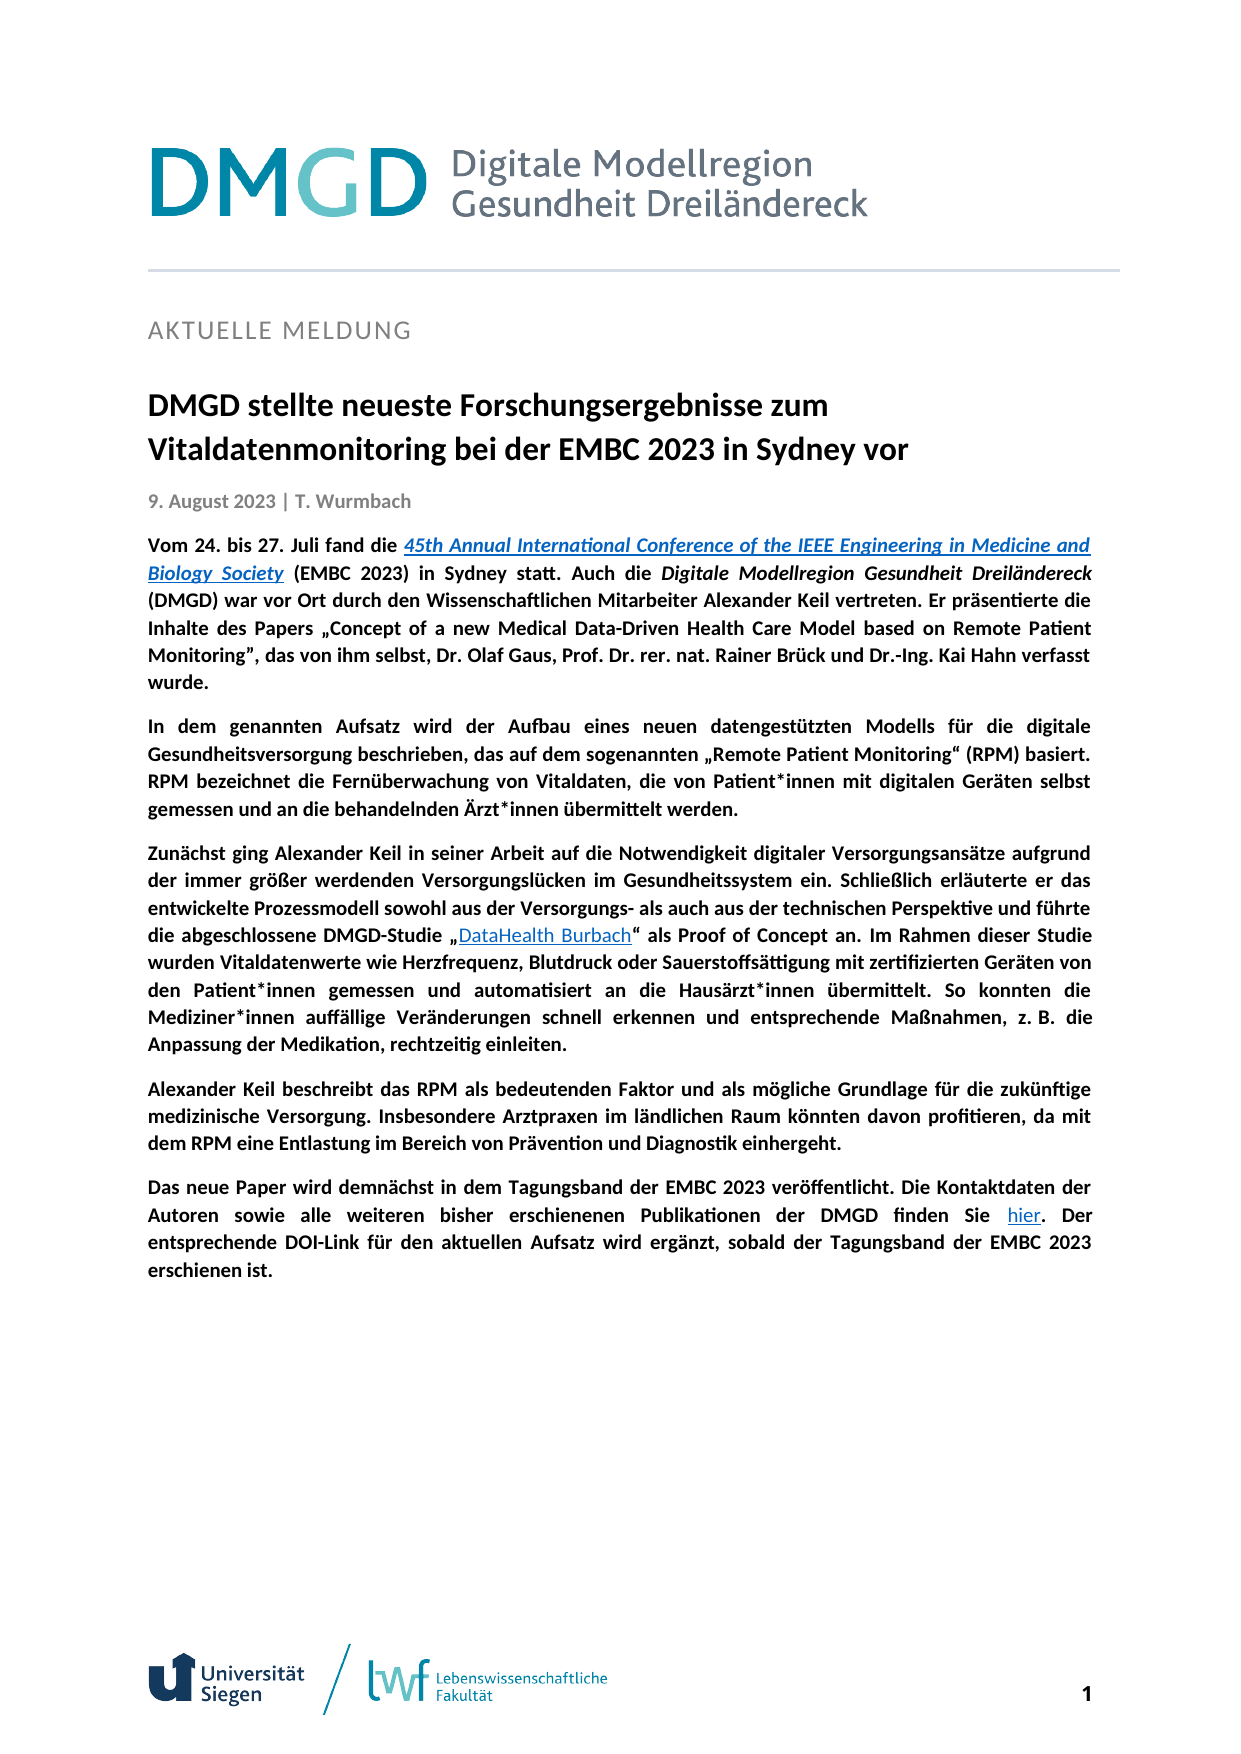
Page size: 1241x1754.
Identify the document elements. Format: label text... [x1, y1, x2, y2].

text DMGD stellte neueste Forschungsergebnisse zum Vitaldatenmonitoring bei der EMBC 2023 in Sydney vor [148, 384, 1093, 469]
text 9. August 2023 | T. Wurmbach [148, 488, 1093, 514]
picture [133, 1631, 624, 1731]
text Zunächst ging Alexander Keil in seiner Arbeit auf die Notwendigkeit digitaler Versorgungsansätze aufgrund der immer größer werdenden Versorgungslücken im Gesundheitssystem ein. Schließlich erläuterte er das entwickelte Prozessmodell sowohl aus der Versorgungs- als auch aus der technischen Perspektive und führte die abgeschlossene DMGD-Studie „DataHealth Burbach“ als Proof of Concept an. Im Rahmen dieser Studie wurden Vitaldatenwerte wie Herzfrequenz, Blutdruck oder Sauerstoffsättigung mit zertifizierten Geräten von den Patient*innen gemessen und automatisiert an die Hausärzt*innen übermittelt. So konnten die Mediziner*innen auffällige Veränderungen schnell erkennen und entsprechende Maßnahmen, z. B. die Anpassung der Medikation, rechtzeitig einleiten. [148, 840, 1093, 1057]
text Das neue Paper wird demnächst in dem Tagungsband der EMBC 2023 veröffentlicht. Die Kontaktdaten der Autoren sowie alle weiteren bisher erschienenen Publikationen der DMGD finden Sie hier. Der entsprechende DOI-Link für den aktuellen Aufsatz wird ergänzt, sobald der Tagungsband der EMBC 2023 erschienen ist. [148, 1174, 1093, 1282]
text Vom 24. bis 27. Juli fand die 45th Annual International Conference of the IEEE Engineering in Medicine and Biology Society (EMBC 2023) in Sydney statt. Auch die Digitale Modellregion Gesundheit Dreiländereck (DMGD) war vor Ort durch den Wissenschaftlichen Mitarbeiter Alexander Keil vertreten. Er präsentierte die Inhalte des Papers „Concept of a new Medical Data-Driven Health Care Model based on Remote Patient Monitoring”, das von ihm selbst, Dr. Olaf Gaus, Prof. Dr. rer. nat. Rainer Brück und Dr.-Ing. Kai Hahn verfasst wurde. [148, 533, 1093, 695]
text Alexander Keil beschreibt das RPM als bedeutenden Faktor und als mögliche Grundlage für die zukünftige medizinische Versorgung. Insbesondere Arztpraxen im ländlichen Raum könnten davon profitieren, da mit dem RPM eine Entlastung im Bereich von Prävention und Diagnostik einhergeht. [148, 1076, 1093, 1156]
text In dem genannten Aufsatz wird der Aufbau eines neuen datengestützten Modells für die digitale Gesundheitsversorgung beschrieben, das auf dem sogenannten „Remote Patient Monitoring“ (RPM) basiert. RPM bezeichnet die Fernüberwachung von Vitaldaten, die von Patient*innen mit digitalen Geräten selbst gemessen und an die behandelnden Ärzt*innen übermittelt werden. [148, 714, 1093, 821]
picture [103, 93, 920, 261]
